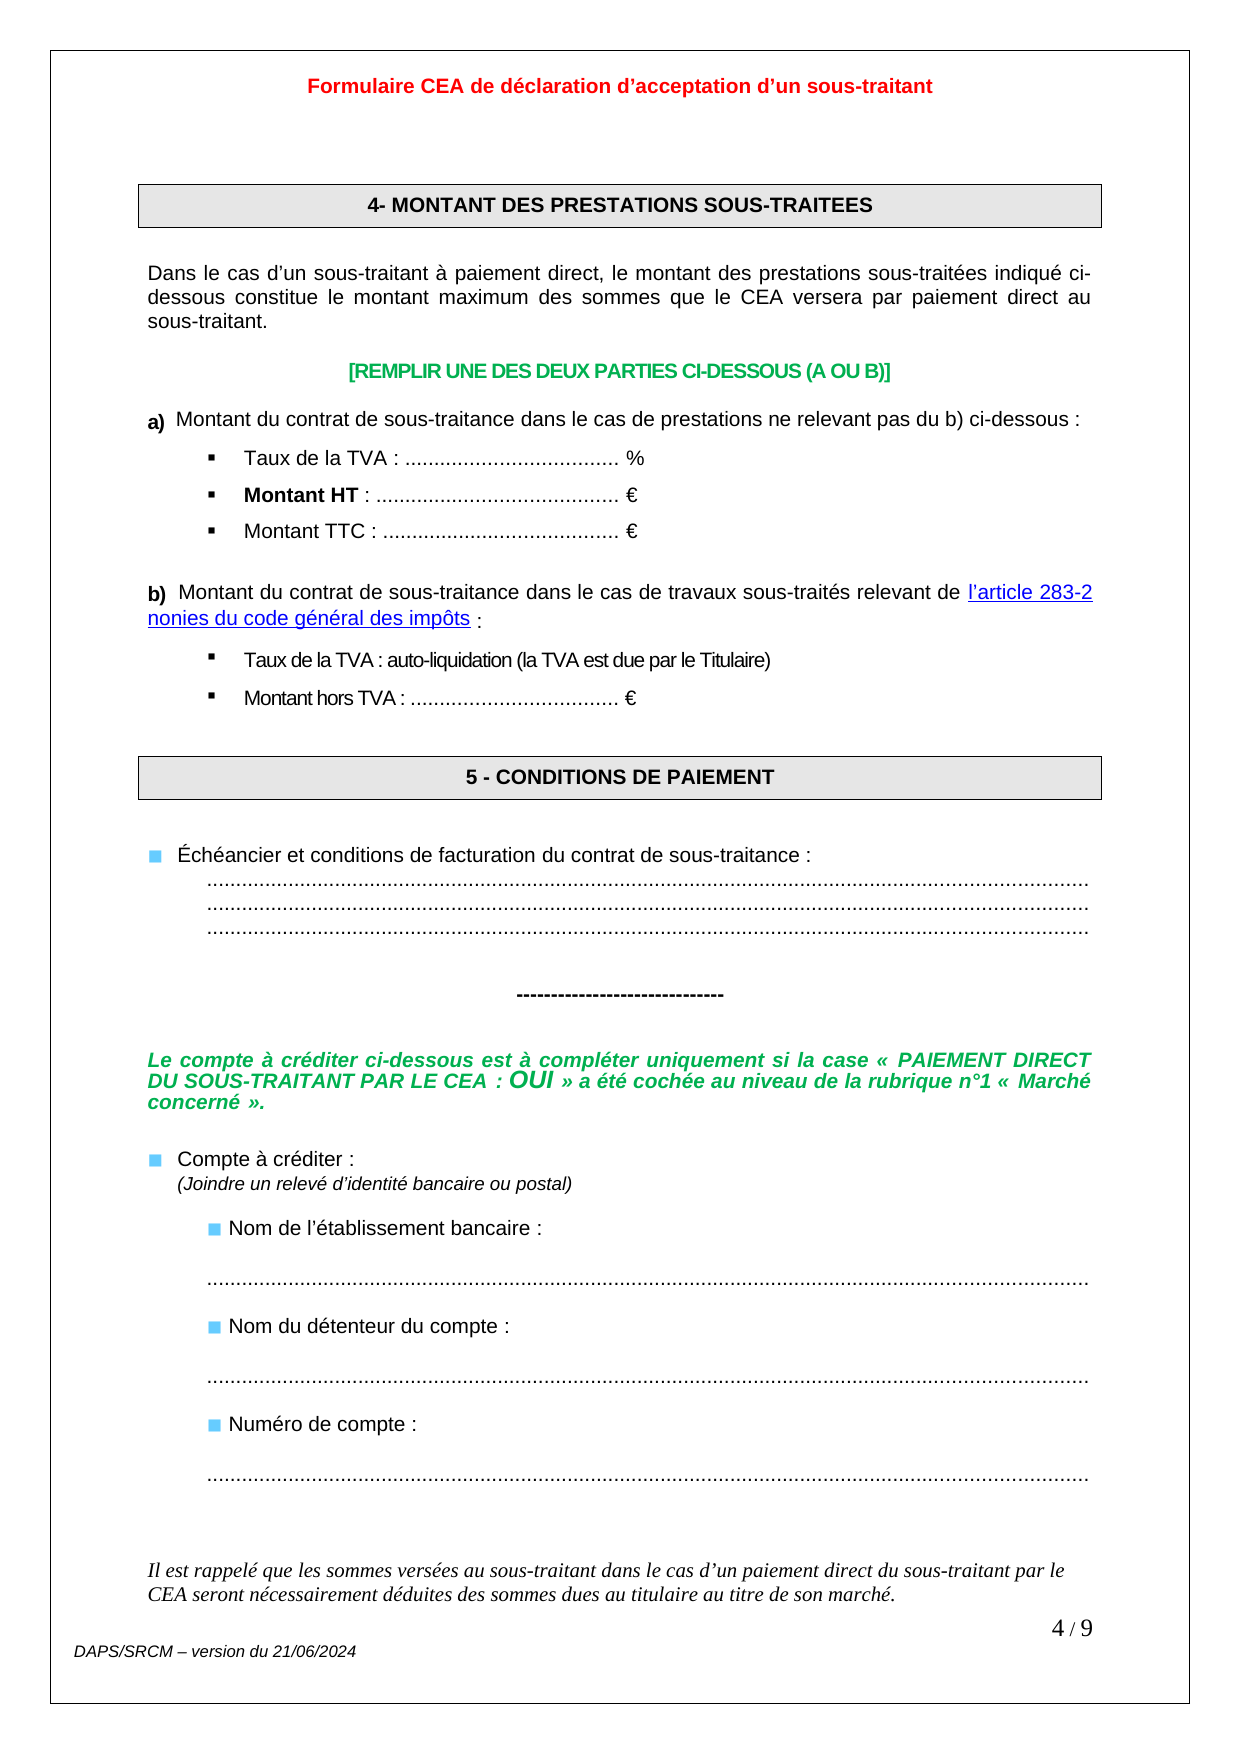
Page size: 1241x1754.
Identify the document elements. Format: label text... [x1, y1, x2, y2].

text [REMPLIR UNE DES DEUX PARTIES CI-DESSOUS (A OU B)] [147, 357, 1093, 383]
text Compte à créditer : [147, 1147, 1093, 1173]
text Il est rappelé que les sommes versées au sous-traitant dans le cas d’un paiement direct du sous-traitant par le CEA seront nécessairement déduites des sommes dues au titulaire au titre de son marché. [147, 1558, 1093, 1606]
text Nom du détenteur du compte : [147, 1314, 1093, 1340]
list Montant TTC : € [207, 519, 1093, 543]
text a) Montant du contrat de sous-traitance dans le cas de prestations ne relevant pas du b) ci-dessous : [147, 407, 1093, 434]
text ------------------------------ [147, 984, 1093, 1005]
list Montant HT : € [207, 483, 1093, 507]
text Nom de l’établissement bancaire : [147, 1216, 1093, 1242]
text Dans le cas d’un sous-traitant à paiement direct, le montant des prestations sous-traitées indiqué ci-dessous constitue le montant maximum des sommes que le CEA versera par paiement direct au sous-traitant. [147, 261, 1093, 333]
text b) Montant du contrat de sous-traitance dans le cas de travaux sous-traités relevant de l’article 283-2 nonies du code général des impôts : [147, 580, 1093, 632]
text 4- MONTANT DES PRESTATIONS SOUS-TRAITEES [139, 185, 1101, 227]
text Le compte à créditer ci-dessous est à compléter uniquement si la case « PAIEMENT DIRECT DU SOUS-TRAITANT PAR LE CEA : OUI » a été cochée au niveau de la rubrique n°1 « Marché concerné ». [147, 1051, 1093, 1114]
text Numéro de compte : [147, 1412, 1093, 1438]
list Taux de la TVA : % [207, 446, 1093, 470]
text (Joindre un relevé d’identité bancaire ou postal) [147, 1173, 1093, 1194]
list Montant hors TVA : € [207, 684, 1093, 710]
text 5 - CONDITIONS DE PAIEMENT [139, 757, 1101, 799]
list Taux de la TVA : auto-liquidation (la TVA est due par le Titulaire) [207, 645, 1093, 671]
text Échéancier et conditions de facturation du contrat de sous-traitance : [147, 846, 1093, 866]
